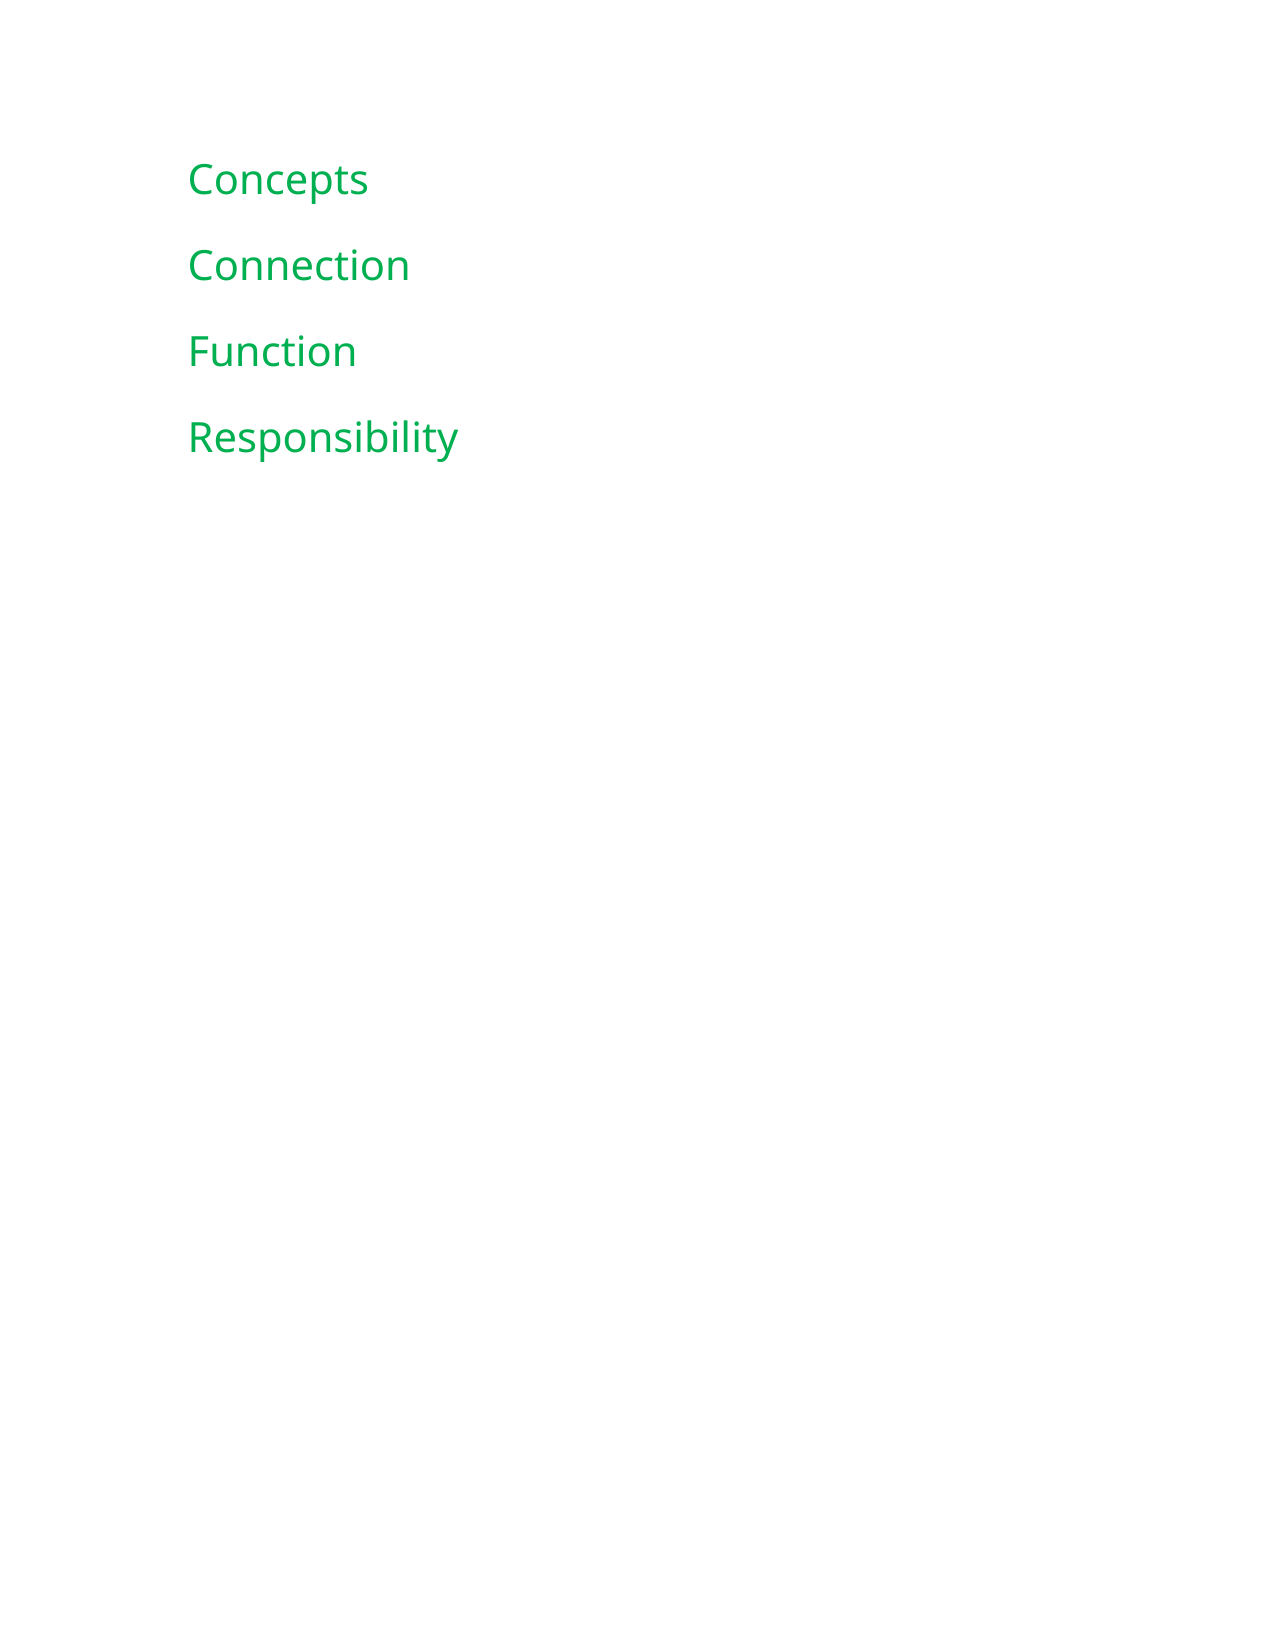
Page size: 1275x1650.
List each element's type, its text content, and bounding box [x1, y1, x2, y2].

text Concepts [187, 150, 1087, 207]
text Function [187, 322, 1087, 379]
text Responsibility [187, 408, 1087, 465]
text Connection [187, 236, 1087, 293]
